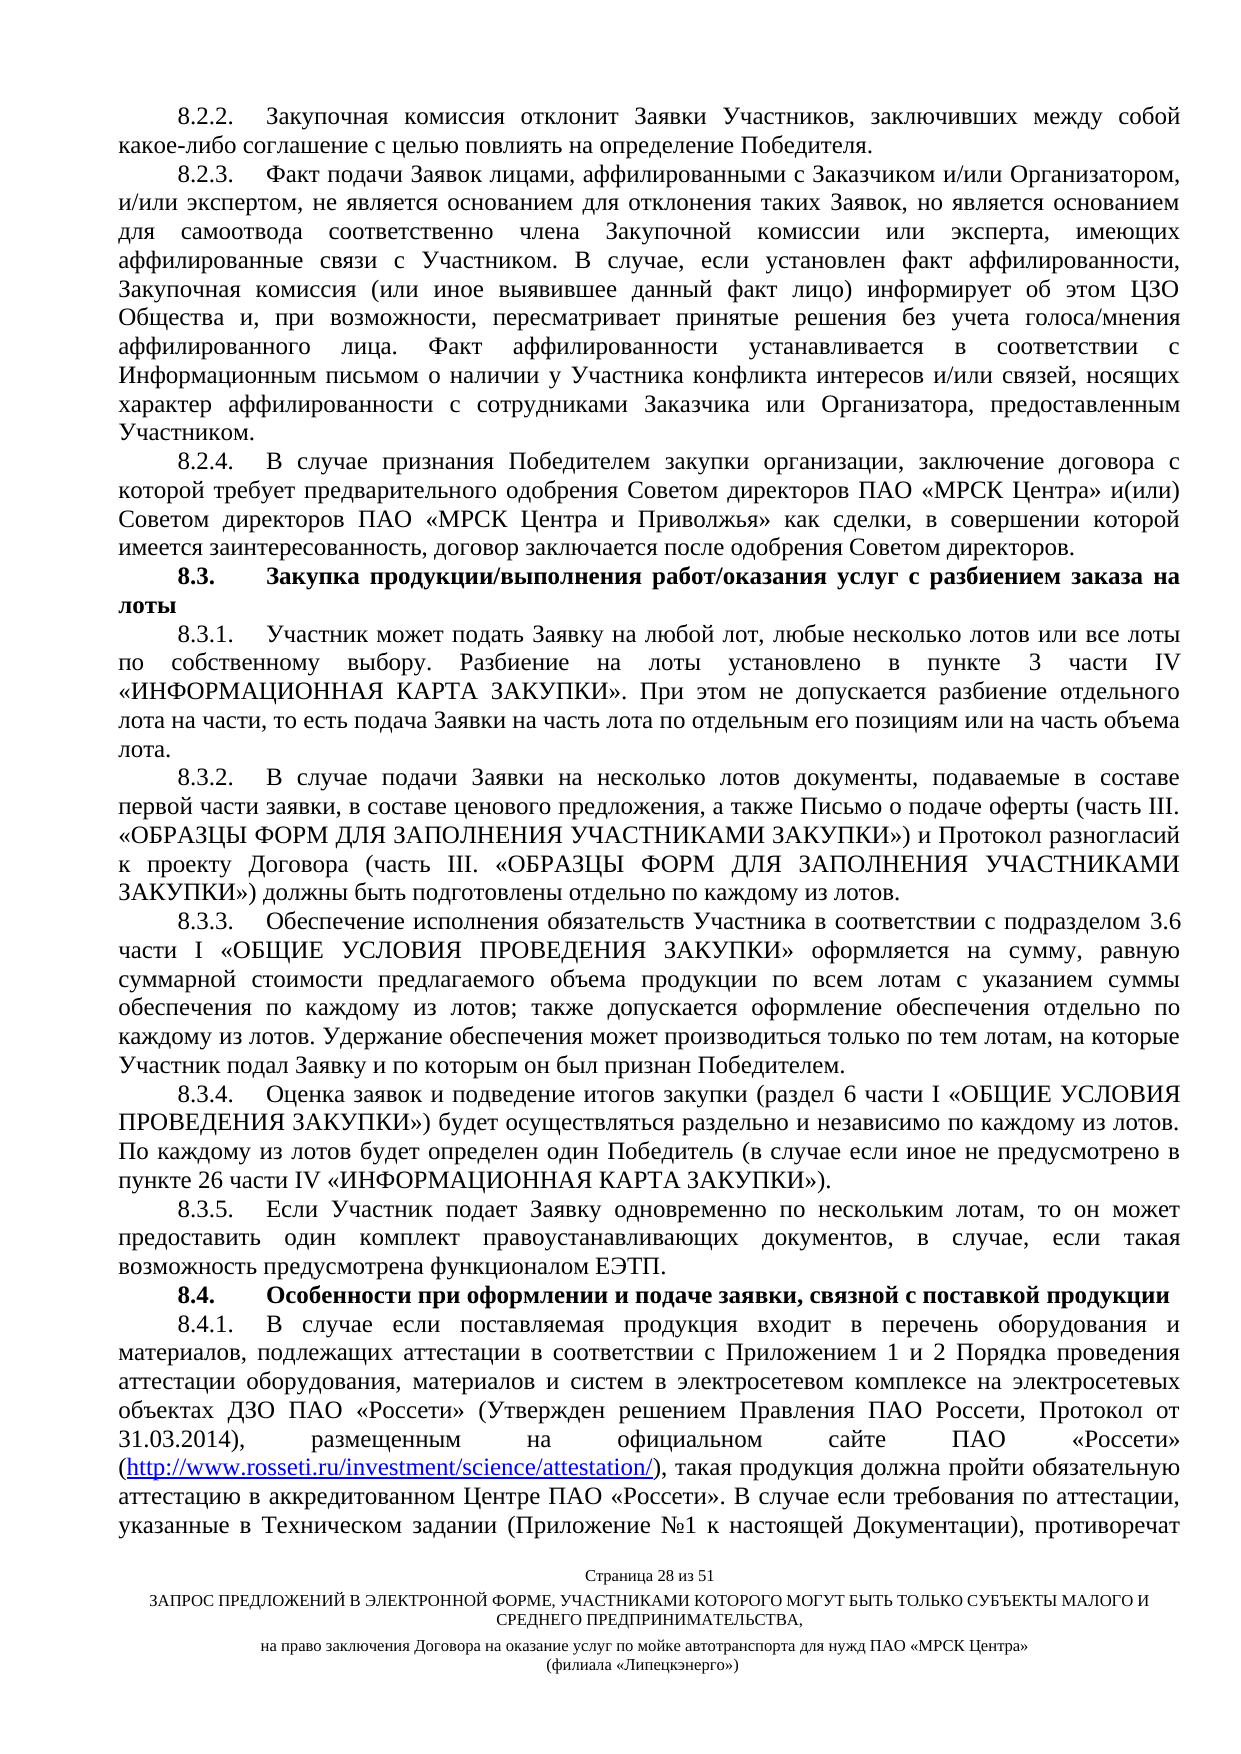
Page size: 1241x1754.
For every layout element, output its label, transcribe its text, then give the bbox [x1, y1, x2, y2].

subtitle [118, 1309, 1181, 1539]
subtitle В случае подачи Заявки на несколько лотов документы, подаваемые в составе первой части заявки, в составе ценового предложения, а также Письмо о подаче оферты (часть III. «ОБРАЗЦЫ ФОРМ ДЛЯ ЗАПОЛНЕНИЯ УЧАСТНИКАМИ ЗАКУПКИ») и Протокол разногласий к проекту Договора (часть III. «ОБРАЗЦЫ ФОРМ ДЛЯ ЗАПОЛНЕНИЯ УЧАСТНИКАМИ ЗАКУПКИ») должны быть подготовлены отдельно по каждому из лотов. [118, 762, 1181, 906]
subtitle Особенности при оформлении и подаче заявки, связной с поставкой продукции [118, 1280, 1181, 1309]
subtitle Закупочная комиссия отклонит Заявки Участников, заключивших между собой какое-либо соглашение с целью повлиять на определение Победителя. [118, 101, 1181, 159]
subtitle В случае признания Победителем закупки организации, заключение договора с которой требует предварительного одобрения Советом директоров ПАО «МРСК Центра» и(или) Советом директоров ПАО «МРСК Центра и Приволжья» как сделки, в совершении которой имеется заинтересованность, договор заключается после одобрения Советом директоров. [118, 446, 1181, 561]
subtitle Участник может подать Заявку на любой лот, любые несколько лотов или все лоты по собственному выбору. Разбиение на лоты установлено в пункте 3 части IV «ИНФОРМАЦИОННАЯ КАРТА ЗАКУПКИ». При этом не допускается разбиение отдельного лота на части, то есть подача Заявки на часть лота по отдельным его позициям или на часть объема лота. [118, 619, 1181, 762]
subtitle Оценка заявок и подведение итогов закупки (раздел 6 части I «ОБЩИЕ УСЛОВИЯ ПРОВЕДЕНИЯ ЗАКУПКИ») будет осуществляться раздельно и независимо по каждому из лотов. По каждому из лотов будет определен один Победитель (в случае если иное не предусмотрено в пункте 26 части IV «ИНФОРМАЦИОННАЯ КАРТА ЗАКУПКИ»). [118, 1079, 1181, 1194]
subtitle Факт подачи Заявок лицами, аффилированными с Заказчиком и/или Организатором, и/или экспертом, не является основанием для отклонения таких Заявок, но является основанием для самоотвода соответственно члена Закупочной комиссии или эксперта, имеющих аффилированные связи с Участником. В случае, если установлен факт аффилированности, Закупочная комиссия (или иное выявившее данный факт лицо) информирует об этом ЦЗО Общества и, при возможности, пересматривает принятые решения без учета голоса/мнения аффилированного лица. Факт аффилированности устанавливается в соответствии с Информационным письмом о наличии у Участника конфликта интересов и/или связей, носящих характер аффилированности с сотрудниками Заказчика или Организатора, предоставленным Участником. [118, 159, 1181, 446]
subtitle Обеспечение исполнения обязательств Участника в соответствии с подразделом 3.6 части I «ОБЩИЕ УСЛОВИЯ ПРОВЕДЕНИЯ ЗАКУПКИ» оформляется на сумму, равную суммарной стоимости предлагаемого объема продукции по всем лотам с указанием суммы обеспечения по каждому из лотов; также допускается оформление обеспечения отдельно по каждому из лотов. Удержание обеспечения может производиться только по тем лотам, на которые Участник подал Заявку и по которым он был признан Победителем. [118, 906, 1181, 1079]
subtitle Если Участник подает Заявку одновременно по нескольким лотам, то он может предоставить один комплект правоустанавливающих документов, в случае, если такая возможность предусмотрена функционалом ЕЭТП. [118, 1194, 1181, 1280]
subtitle Закупка продукции/выполнения работ/оказания услуг с разбиением заказа на лоты [118, 561, 1181, 619]
